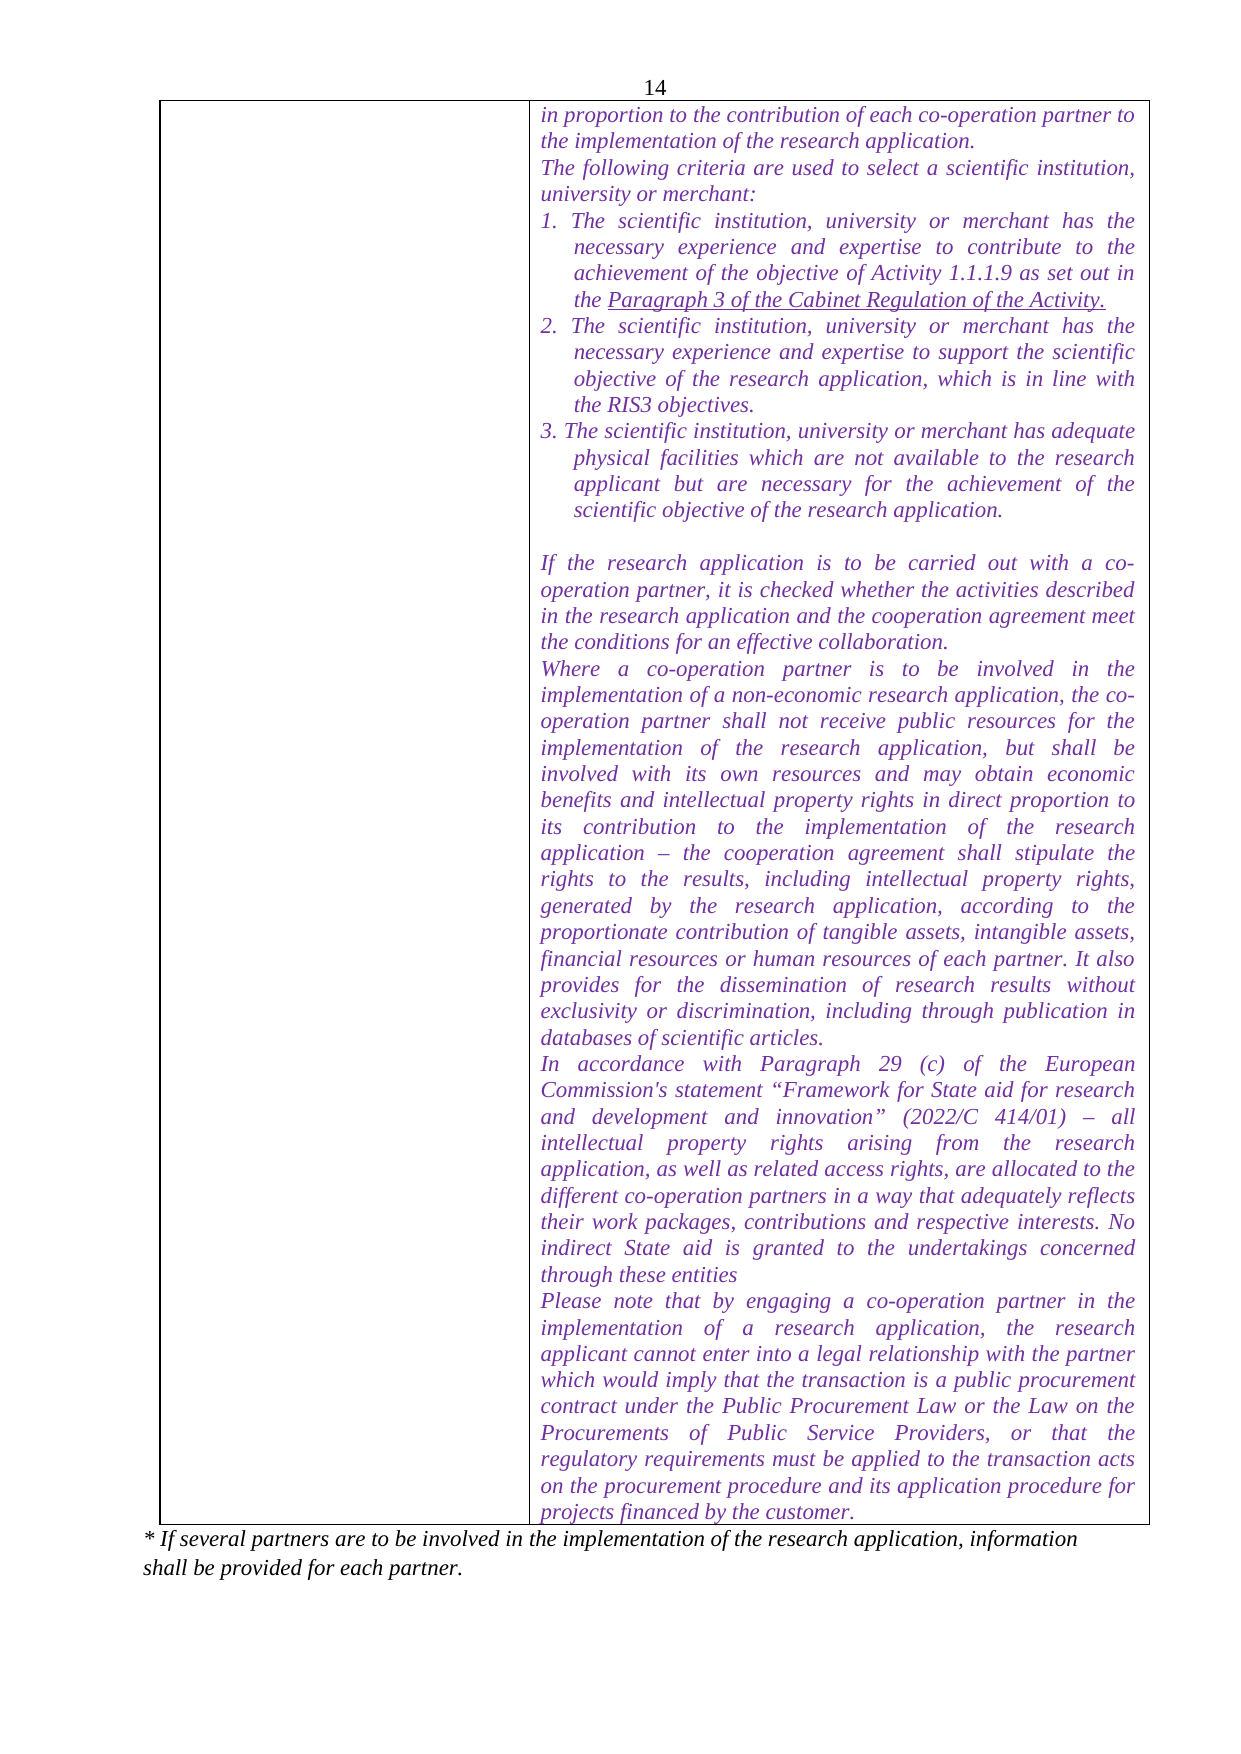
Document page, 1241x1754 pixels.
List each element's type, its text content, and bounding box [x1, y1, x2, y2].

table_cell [161, 101, 529, 1524]
text * If several partners are to be involved in the implementation of the research application, information shall be provided for each partner. [143, 1525, 1122, 1580]
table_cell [530, 101, 1149, 1524]
